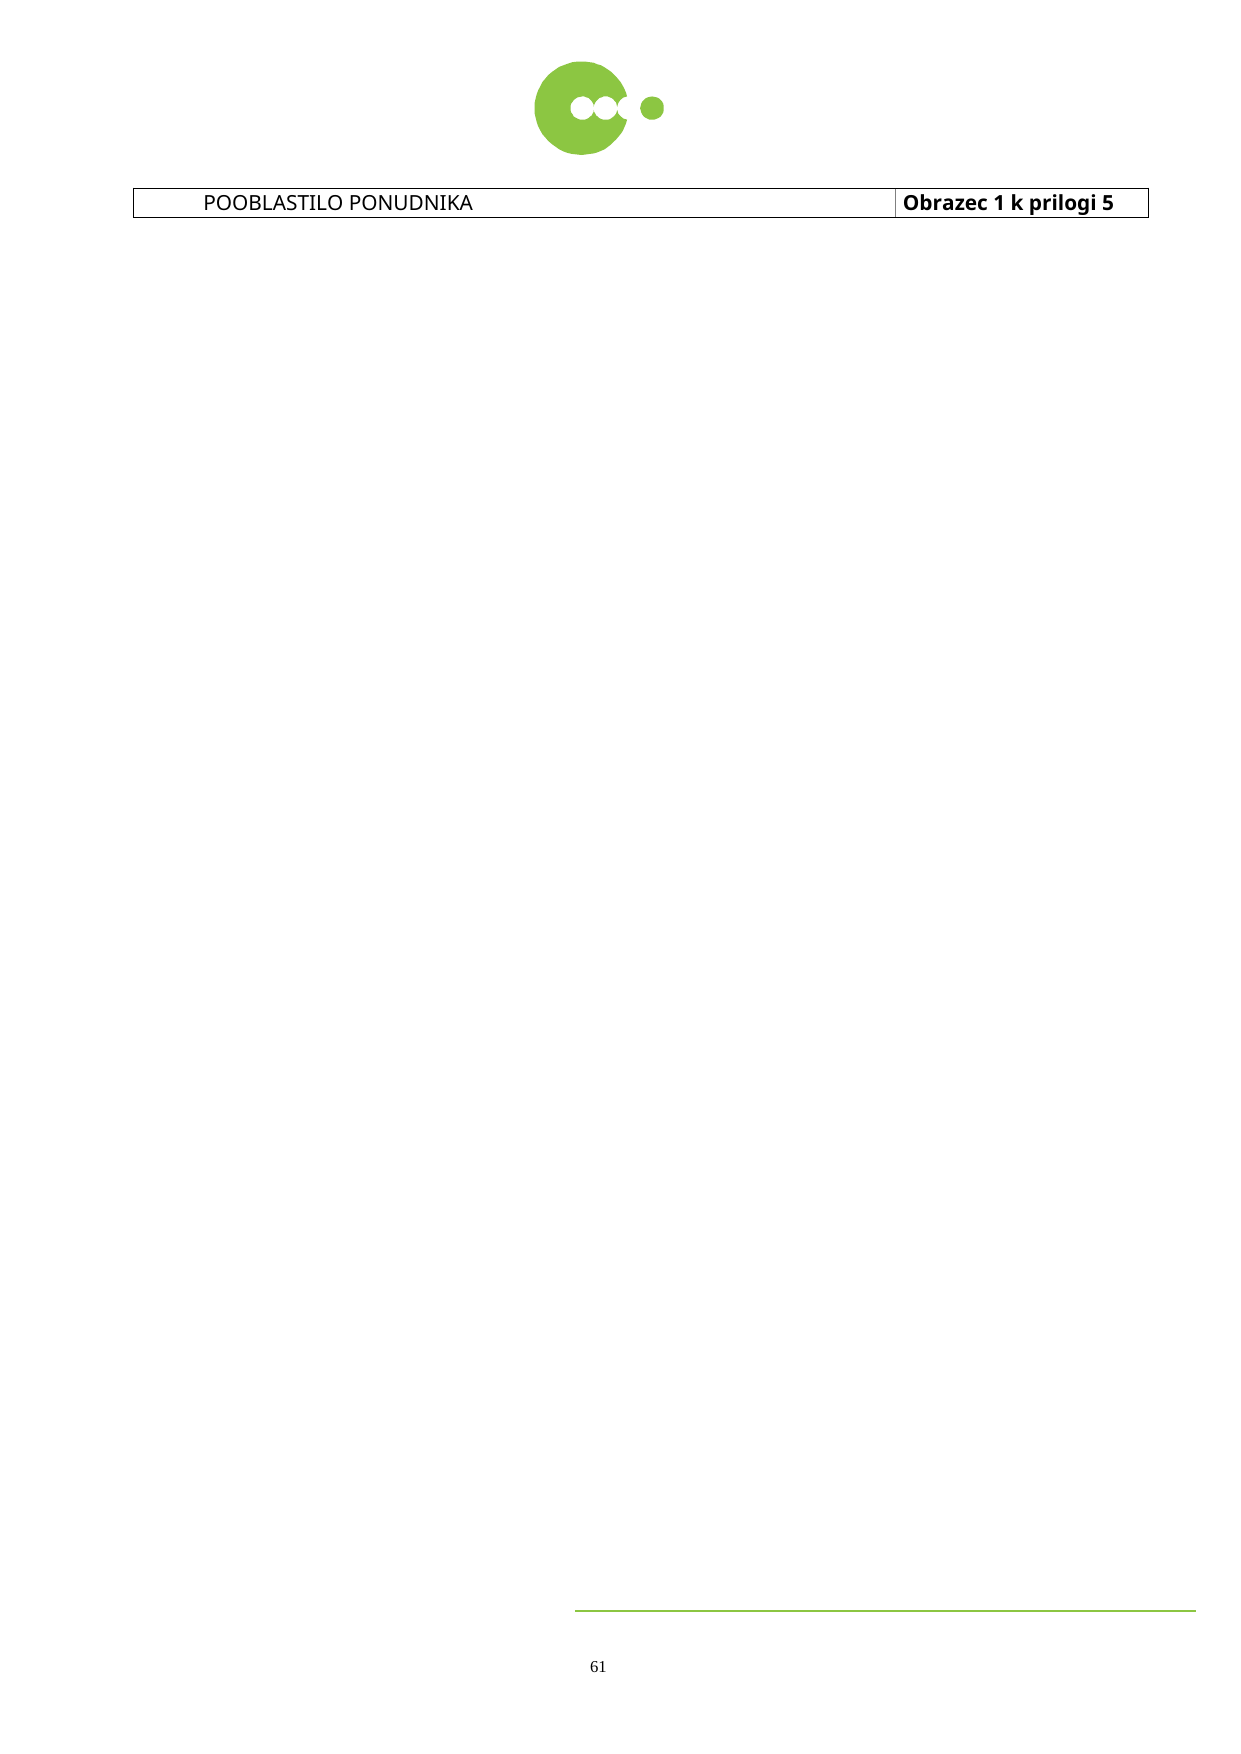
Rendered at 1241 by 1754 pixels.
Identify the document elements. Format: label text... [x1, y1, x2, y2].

table_header [134, 189, 196, 217]
table_header POOBLASTILO PONUDNIKA [196, 189, 895, 217]
table_header Obrazec 1 k prilogi 5 [896, 189, 1148, 217]
